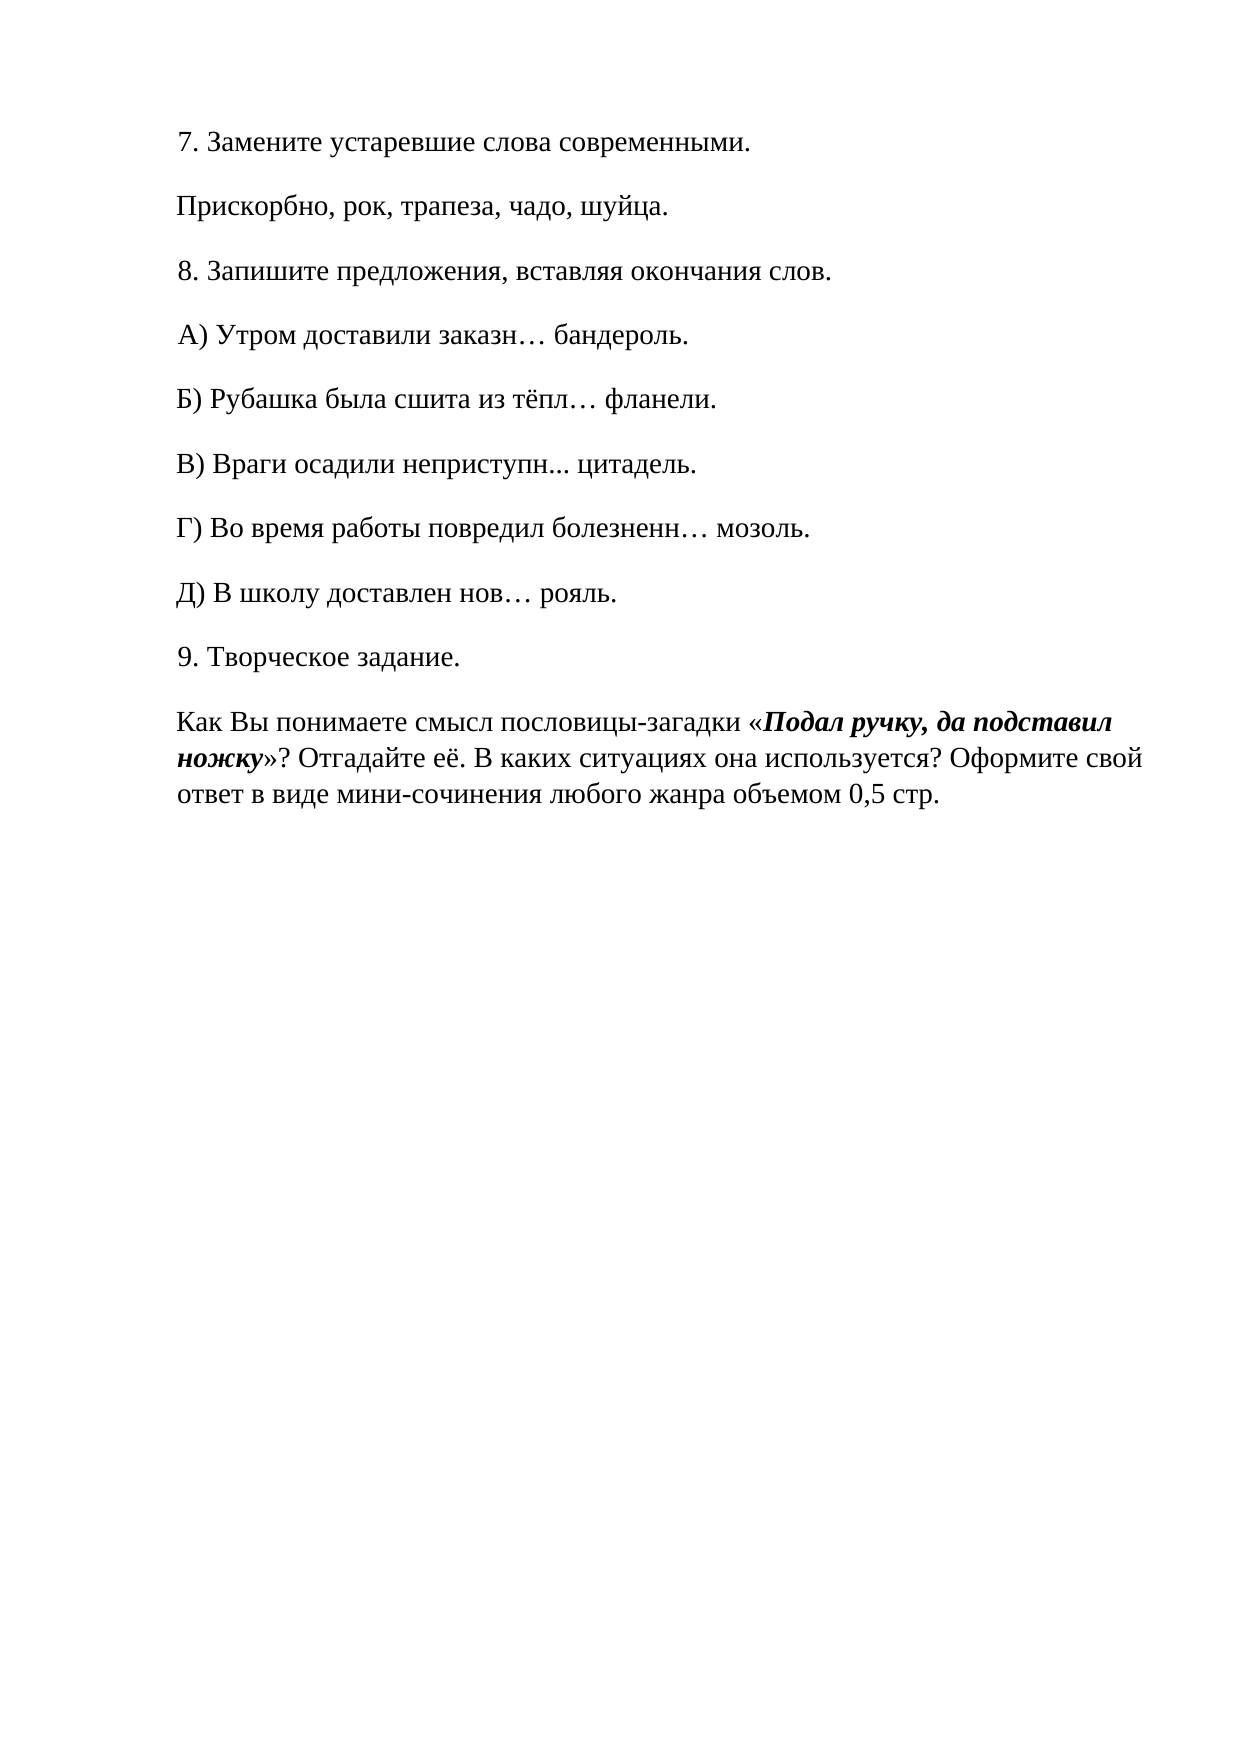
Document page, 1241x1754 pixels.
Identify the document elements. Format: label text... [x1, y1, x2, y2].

text Как Вы понимаете смысл пословицы-загадки «Подал ручку, да подставил ножку»? Отгадайте её. В каких ситуациях она используется? Оформите свой ответ в виде мини-сочинения любого жанра объемом 0,5 стр. [176, 704, 1143, 810]
text Д) В школу доставлен нов… рояль. [176, 575, 1143, 608]
text Г) Во время работы повредил болезненн… мозоль. [176, 511, 1143, 544]
text А) Утром доставили заказн… бандероль. [177, 317, 1143, 351]
text Б) Рубашка была сшита из тёпл… фланели. [176, 382, 1143, 415]
list Творческое задание. [177, 639, 1143, 673]
text Прискорбно, рок, трапеза, чадо, шуйца. [176, 188, 1143, 222]
text В) Враги осадили неприступн... цитадель. [176, 446, 1143, 479]
list Запишите предложения, вставляя окончания слов. [177, 253, 1143, 286]
list Замените устаревшие слова современными. [177, 124, 1143, 157]
